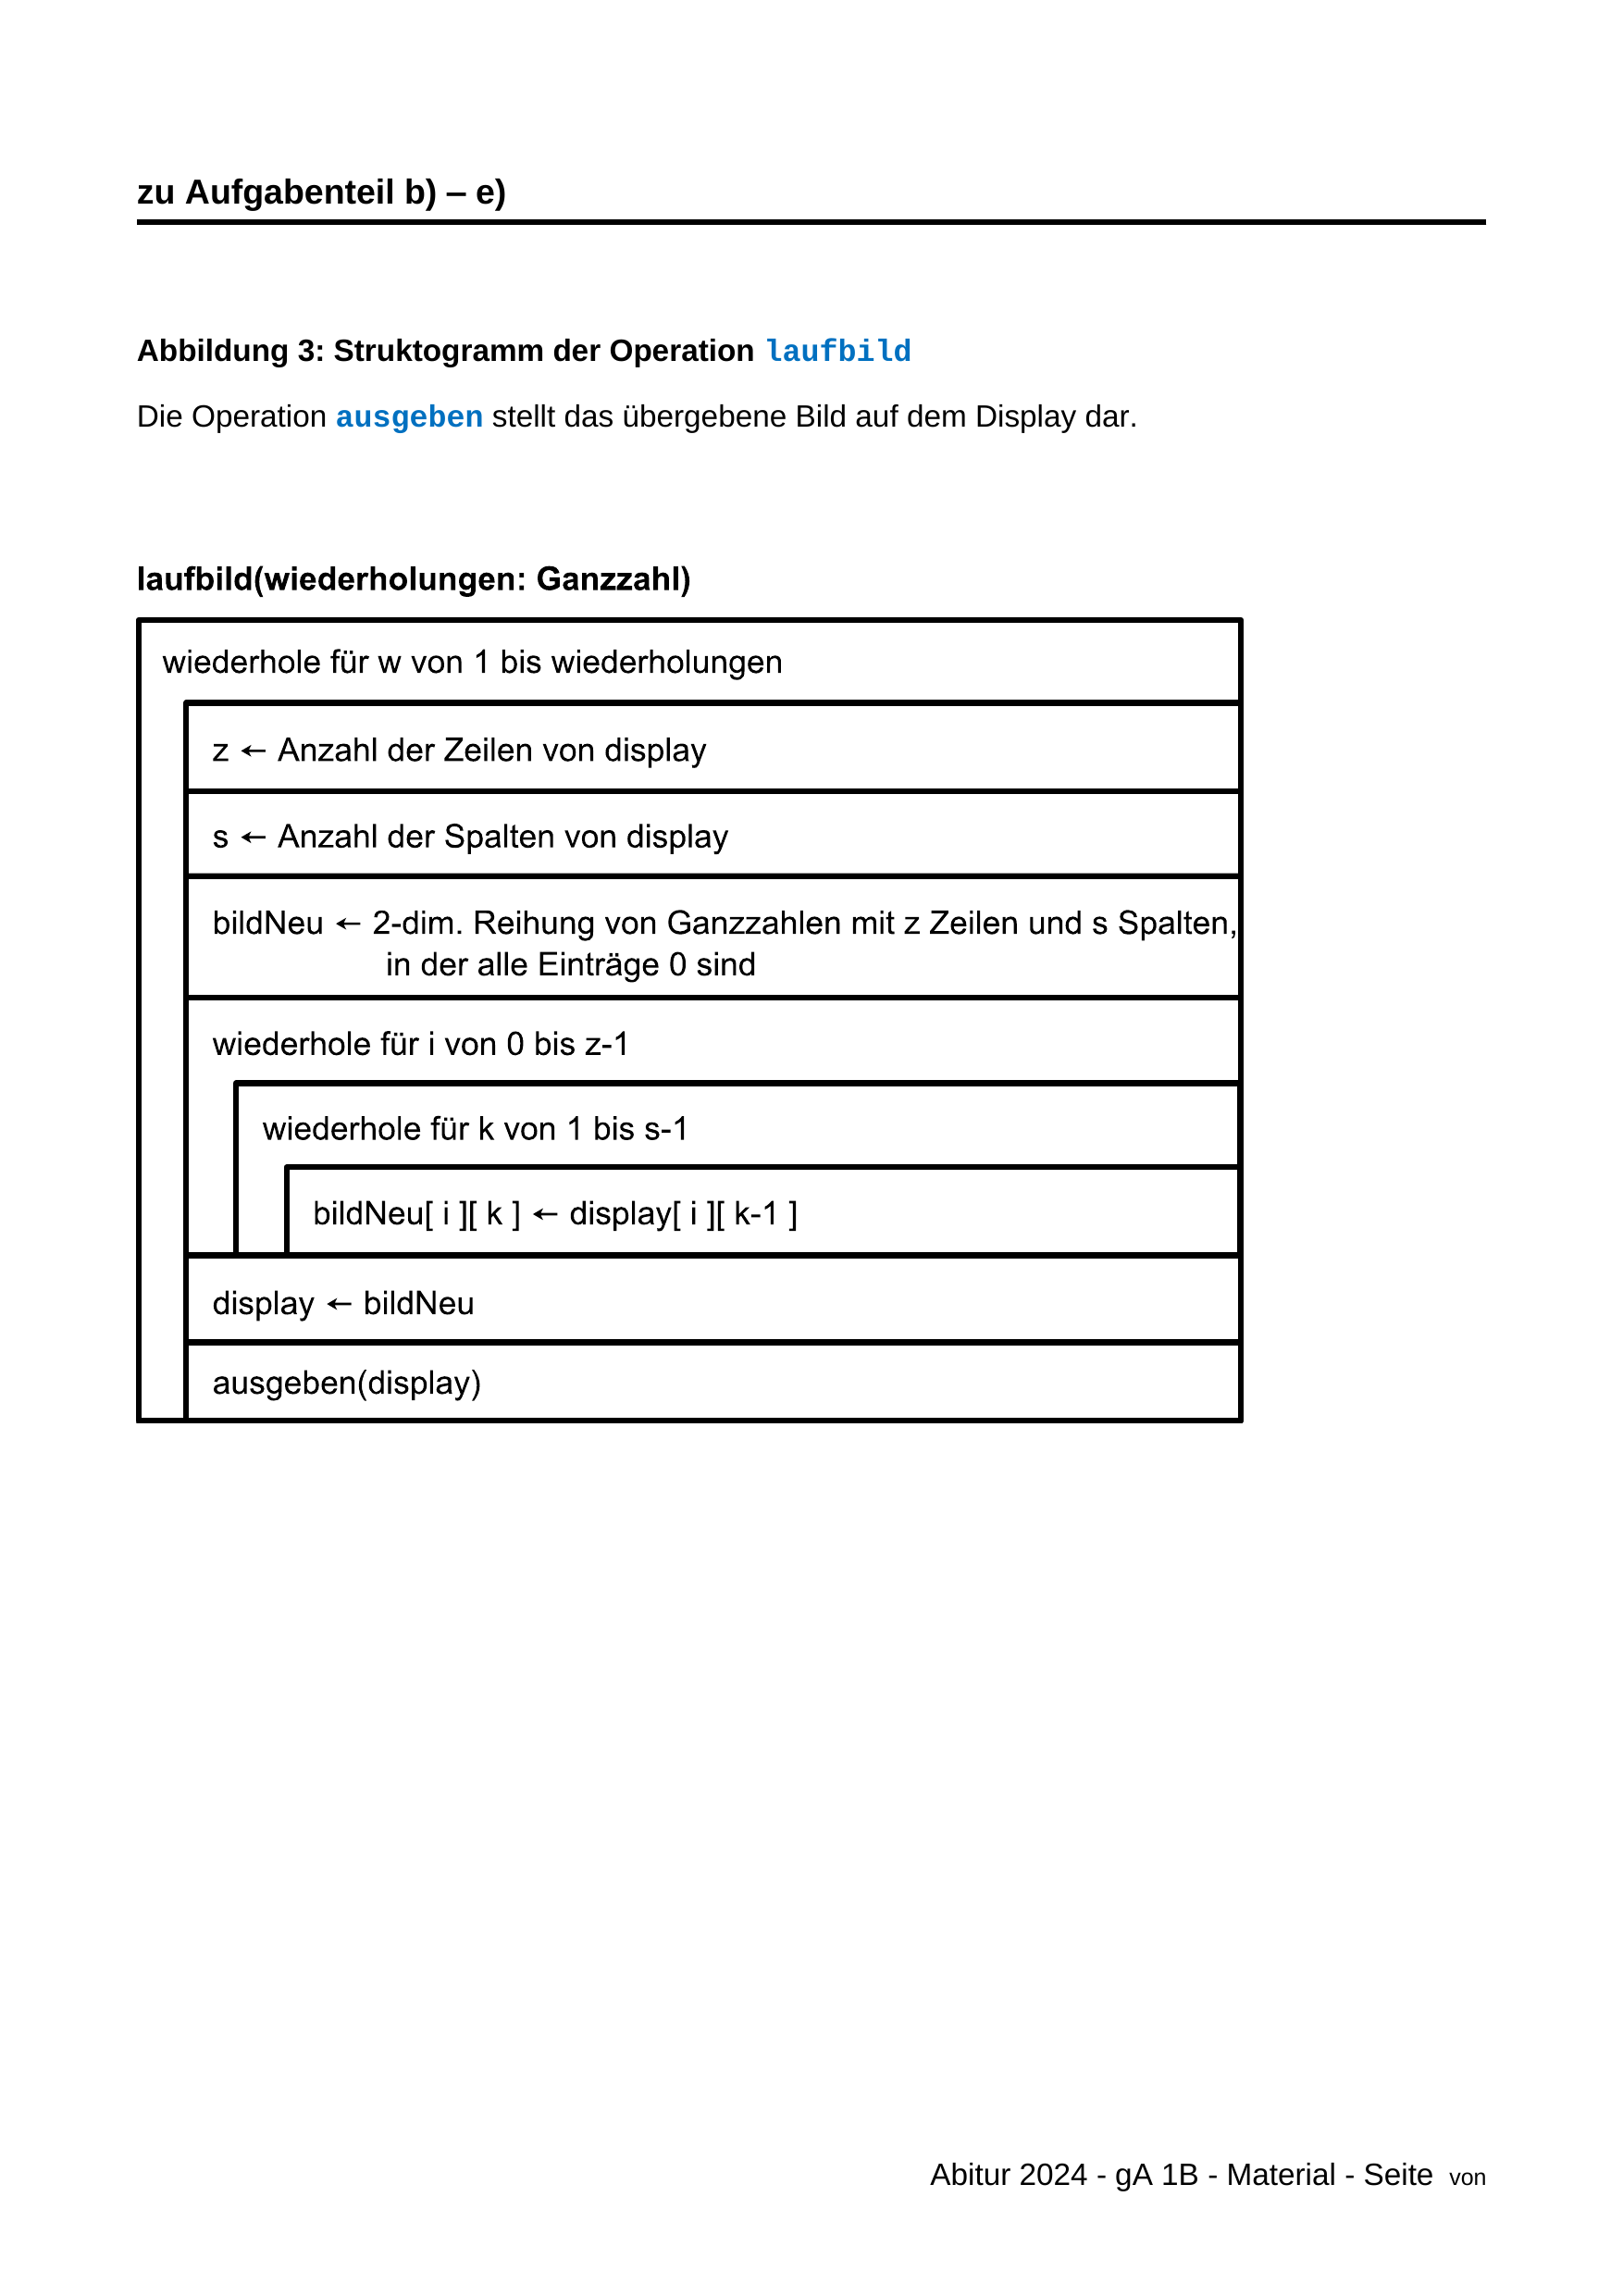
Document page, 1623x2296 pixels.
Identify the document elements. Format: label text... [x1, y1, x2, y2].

subtitle Abbildung 3: Struktogramm der Operation laufbild [137, 332, 1486, 371]
subtitle zu Aufgabenteil b) ‒ e) [137, 171, 1486, 219]
text Die Operation ausgeben stellt das übergebene Bild auf dem Display dar. [137, 398, 1486, 436]
